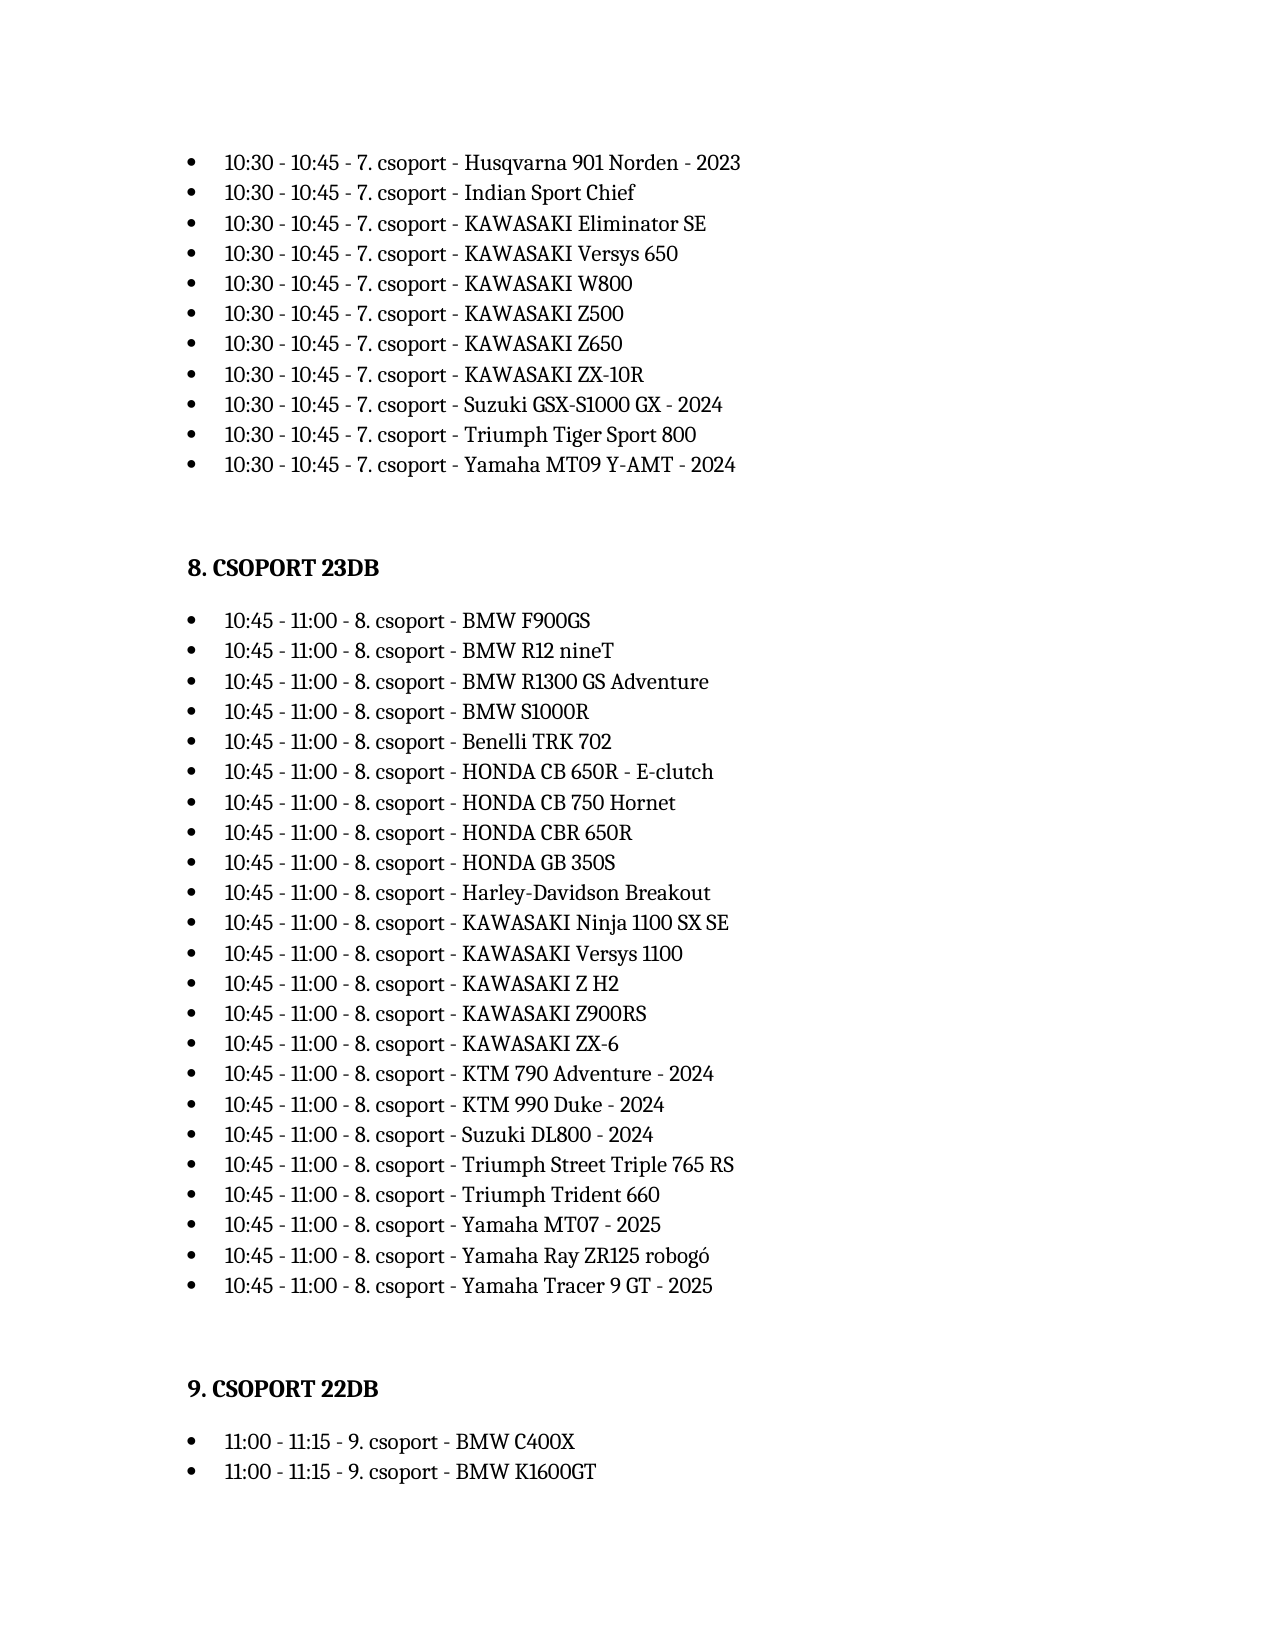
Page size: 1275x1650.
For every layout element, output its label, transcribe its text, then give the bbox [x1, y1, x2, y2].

list 10:45 - 11:00 - 8. csoport - HONDA CB 750 Hornet [187, 789, 1087, 816]
list 10:30 - 10:45 - 7. csoport - Indian Sport Chief [187, 180, 1087, 207]
list 10:45 - 11:00 - 8. csoport - Yamaha Ray ZR125 robogó [187, 1242, 1087, 1269]
list 11:00 - 11:15 - 9. csoport - BMW K1600GT [187, 1459, 1087, 1485]
list 10:45 - 11:00 - 8. csoport - HONDA GB 350S [187, 850, 1087, 876]
text 8. CSOPORT 23DB [187, 554, 1087, 583]
list 10:45 - 11:00 - 8. csoport - KAWASAKI Versys 1100 [187, 940, 1087, 967]
list 10:45 - 11:00 - 8. csoport - Benelli TRK 702 [187, 729, 1087, 755]
list 10:30 - 10:45 - 7. csoport - Yamaha MT09 Y-AMT - 2024 [187, 452, 1087, 478]
list 10:30 - 10:45 - 7. csoport - KAWASAKI Eliminator SE [187, 210, 1087, 237]
list 10:45 - 11:00 - 8. csoport - KTM 790 Adventure - 2024 [187, 1061, 1087, 1087]
list 10:45 - 11:00 - 8. csoport - KTM 990 Duke - 2024 [187, 1091, 1087, 1118]
list 10:30 - 10:45 - 7. csoport - Triumph Tiger Sport 800 [187, 422, 1087, 448]
list 11:00 - 11:15 - 9. csoport - BMW C400X [187, 1428, 1087, 1455]
list 10:45 - 11:00 - 8. csoport - Suzuki DL800 - 2024 [187, 1122, 1087, 1148]
list 10:45 - 11:00 - 8. csoport - Triumph Street Triple 765 RS [187, 1152, 1087, 1178]
list 10:30 - 10:45 - 7. csoport - KAWASAKI W800 [187, 271, 1087, 297]
list 10:45 - 11:00 - 8. csoport - KAWASAKI ZX-6 [187, 1031, 1087, 1057]
list 10:45 - 11:00 - 8. csoport - KAWASAKI Z H2 [187, 971, 1087, 997]
list 10:45 - 11:00 - 8. csoport - Yamaha MT07 - 2025 [187, 1212, 1087, 1238]
list 10:45 - 11:00 - 8. csoport - BMW R12 nineT [187, 638, 1087, 664]
list 10:30 - 10:45 - 7. csoport - KAWASAKI ZX-10R [187, 361, 1087, 388]
list 10:45 - 11:00 - 8. csoport - HONDA CB 650R - E-clutch [187, 759, 1087, 785]
list 10:30 - 10:45 - 7. csoport - KAWASAKI Z500 [187, 301, 1087, 327]
list 10:45 - 11:00 - 8. csoport - KAWASAKI Z900RS [187, 1001, 1087, 1027]
list 10:30 - 10:45 - 7. csoport - Husqvarna 901 Norden - 2023 [187, 150, 1087, 176]
list 10:45 - 11:00 - 8. csoport - BMW S1000R [187, 699, 1087, 725]
list 10:45 - 11:00 - 8. csoport - KAWASAKI Ninja 1100 SX SE [187, 910, 1087, 936]
list 10:45 - 11:00 - 8. csoport - HONDA CBR 650R [187, 819, 1087, 846]
text 9. CSOPORT 22DB [187, 1375, 1087, 1403]
list 10:45 - 11:00 - 8. csoport - Yamaha Tracer 9 GT - 2025 [187, 1273, 1087, 1299]
list 10:30 - 10:45 - 7. csoport - KAWASAKI Versys 650 [187, 241, 1087, 267]
list 10:45 - 11:00 - 8. csoport - BMW F900GS [187, 608, 1087, 634]
list 10:45 - 11:00 - 8. csoport - Triumph Trident 660 [187, 1182, 1087, 1208]
list 10:30 - 10:45 - 7. csoport - KAWASAKI Z650 [187, 331, 1087, 358]
list 10:30 - 10:45 - 7. csoport - Suzuki GSX-S1000 GX - 2024 [187, 392, 1087, 418]
list 10:45 - 11:00 - 8. csoport - Harley-Davidson Breakout [187, 880, 1087, 906]
list 10:45 - 11:00 - 8. csoport - BMW R1300 GS Adventure [187, 668, 1087, 695]
